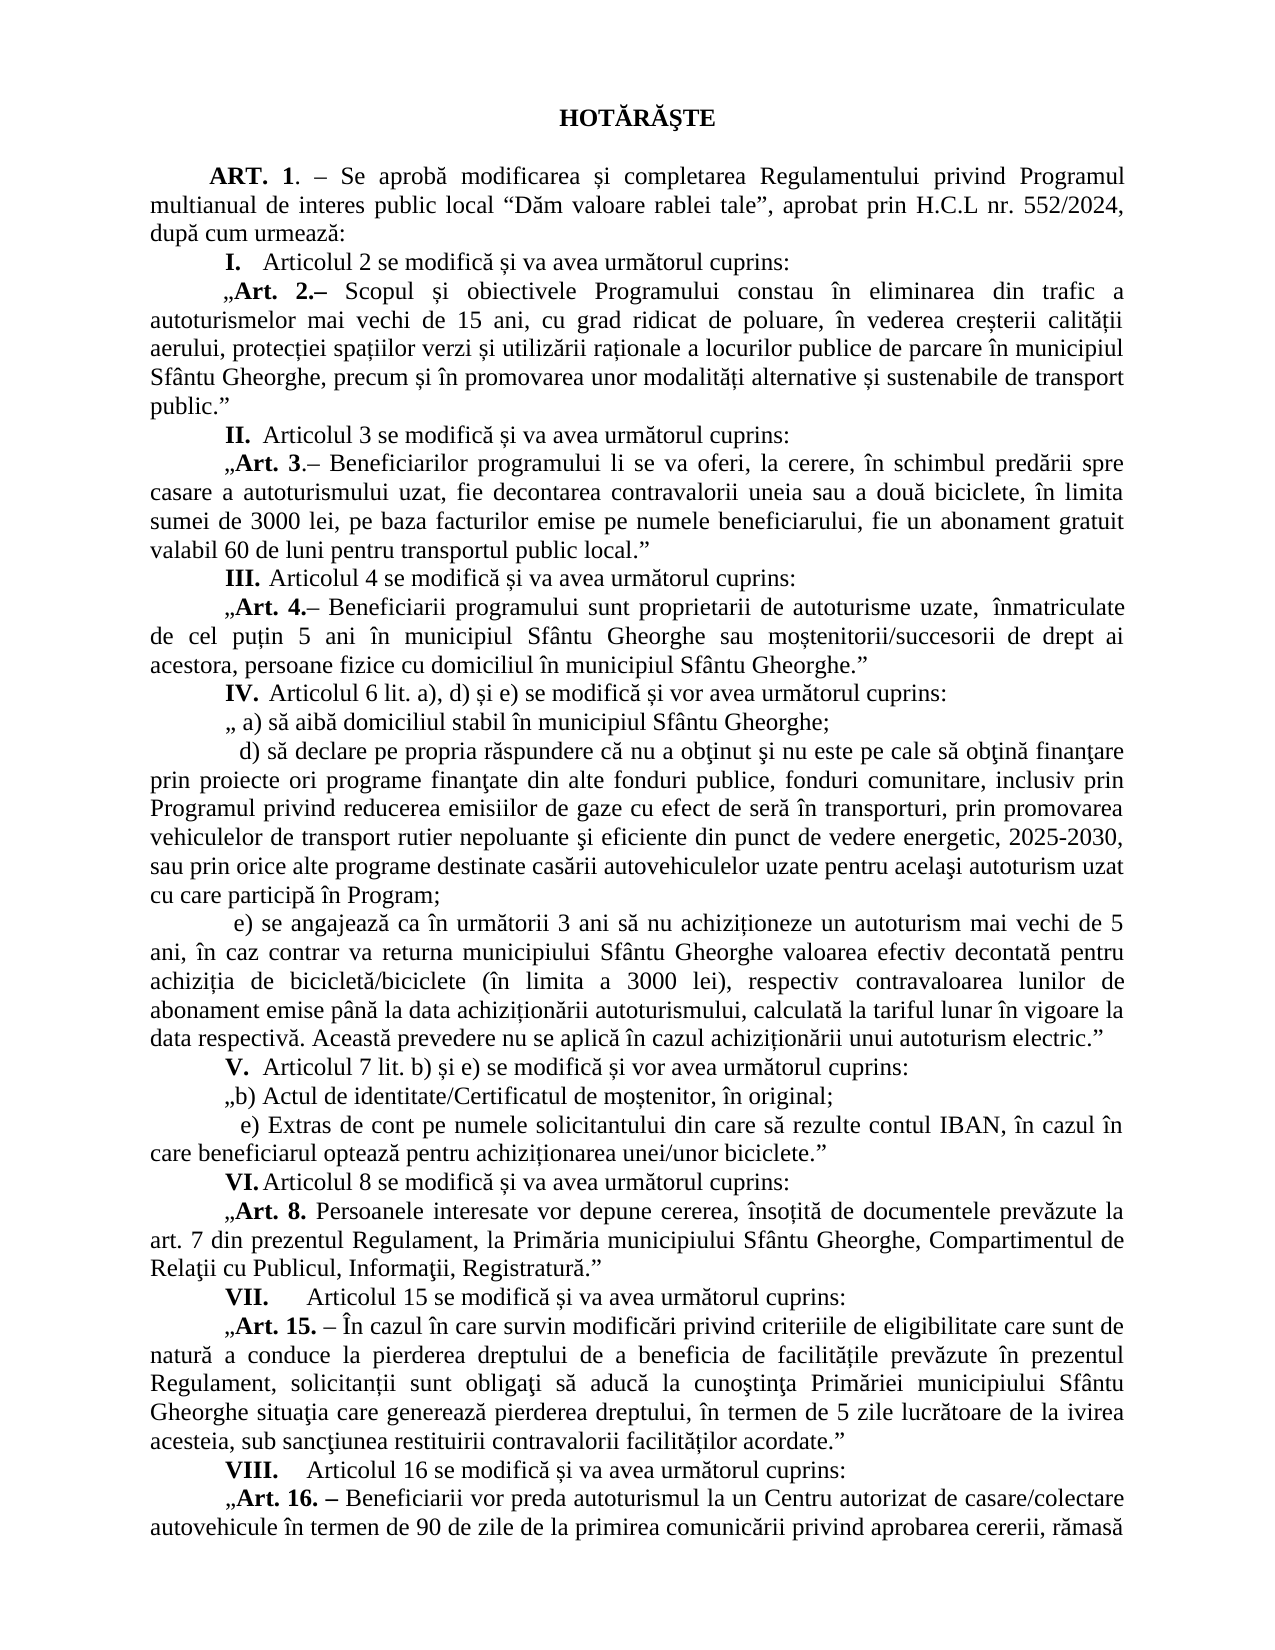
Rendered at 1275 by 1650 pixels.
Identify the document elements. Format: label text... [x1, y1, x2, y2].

list „Art. 3.– Beneficiarilor programului li se va oferi, la cerere, în schimbul predării spre casare a autoturismului uzat, fie decontarea contravalorii uneia sau a două biciclete, în limita sumei de 3000 lei, pe baza facturilor emise pe numele beneficiarului, fie un abonament gratuit valabil 60 de luni pentru transportul public local.” [150, 448, 1125, 563]
text ART. 1. – Se aprobă modificarea și completarea Regulamentului privind Programul multianual de interes public local “Dăm valoare rablei tale”, aprobat prin H.C.L nr. 552/2024, după cum urmează: [150, 161, 1125, 247]
text „Art. 4.– Beneficiarii programului sunt proprietarii de autoturisme uzate, înmatriculate de cel puțin 5 ani în municipiul Sfântu Gheorghe sau moștenitorii/succesorii de drept ai acestora, persoane fizice cu domiciliul în municipiul Sfântu Gheorghe.” [150, 592, 1125, 678]
list Articolul 7 lit. b) și e) se modifică și vor avea următorul cuprins: [150, 1052, 1125, 1081]
text d) să declare pe propria răspundere că nu a obţinut şi nu este pe cale să obţină finanţare prin proiecte ori programe finanţate din alte fonduri publice, fonduri comunitare, inclusiv prin Programul privind reducerea emisiilor de gaze cu efect de seră în transporturi, prin promovarea vehiculelor de transport rutier nepoluante şi eficiente din punct de vedere energetic, 2025-2030, sau prin orice alte programe destinate casării autovehiculelor uzate pentru acelaşi autoturism uzat cu care participă în Program; [150, 736, 1125, 908]
list Articolul 4 se modifică și va avea următorul cuprins: [150, 563, 1125, 592]
list „Art. 2.– Scopul și obiectivele Programului constau în eliminarea din trafic a autoturismelor mai vechi de 15 ani, cu grad ridicat de poluare, în vederea creșterii calității aerului, protecției spațiilor verzi și utilizării raționale a locurilor publice de parcare în municipiul Sfântu Gheorghe, precum și în promovarea unor modalități alternative și sustenabile de transport public.” [150, 276, 1125, 420]
subtitle HOTĂRĂŞTE [150, 103, 1125, 132]
text „b) Actul de identitate/Certificatul de moștenitor, în original; [150, 1081, 1125, 1110]
list Articolul 16 se modifică și va avea următorul cuprins: [150, 1455, 1125, 1483]
text „Art. 15. – În cazul în care survin modificări privind criteriile de eligibilitate care sunt de natură a conduce la pierderea dreptului de a beneficia de facilitățile prevăzute în prezentul Regulament, solicitanții sunt obligaţi să aducă la cunoştinţa Primăriei municipiului Sfântu Gheorghe situaţia care generează pierderea dreptului, în termen de 5 zile lucrătoare de la ivirea acesteia, sub sancţiunea restituirii contravalorii facilităților acordate.” [150, 1311, 1125, 1455]
text „Art. 8. Persoanele interesate vor depune cererea, însoțită de documentele prevăzute la art. 7 din prezentul Regulament, la Primăria municipiului Sfântu Gheorghe, Compartimentul de Relaţii cu Publicul, Informaţii, Registratură.” [150, 1196, 1125, 1282]
list Articolul 6 lit. a), d) și e) se modifică și vor avea următorul cuprins: [150, 678, 1125, 707]
text e) se angajează ca în următorii 3 ani să nu achiziționeze un autoturism mai vechi de 5 ani, în caz contrar va returna municipiului Sfântu Gheorghe valoarea efectiv decontată pentru achiziția de bicicletă/biciclete (în limita a 3000 lei), respectiv contravaloarea lunilor de abonament emise până la data achiziționării autoturismului, calculată la tariful lunar în vigoare la data respectivă. Această prevedere nu se aplică în cazul achiziționării unui autoturism electric.” [150, 908, 1125, 1052]
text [150, 1483, 1125, 1541]
list Articolul 15 se modifică și va avea următorul cuprins: [150, 1282, 1125, 1311]
list Articolul 2 se modifică și va avea următorul cuprins: [150, 247, 1125, 276]
list Articolul 3 se modifică și va avea următorul cuprins: [150, 420, 1125, 448]
text „ a) să aibă domiciliul stabil în municipiul Sfântu Gheorghe; [150, 707, 1125, 736]
text e) Extras de cont pe numele solicitantului din care să rezulte contul IBAN, în cazul în care beneficiarul optează pentru achiziționarea unei/unor biciclete.” [150, 1110, 1125, 1167]
list Articolul 8 se modifică și va avea următorul cuprins: [150, 1167, 1125, 1196]
